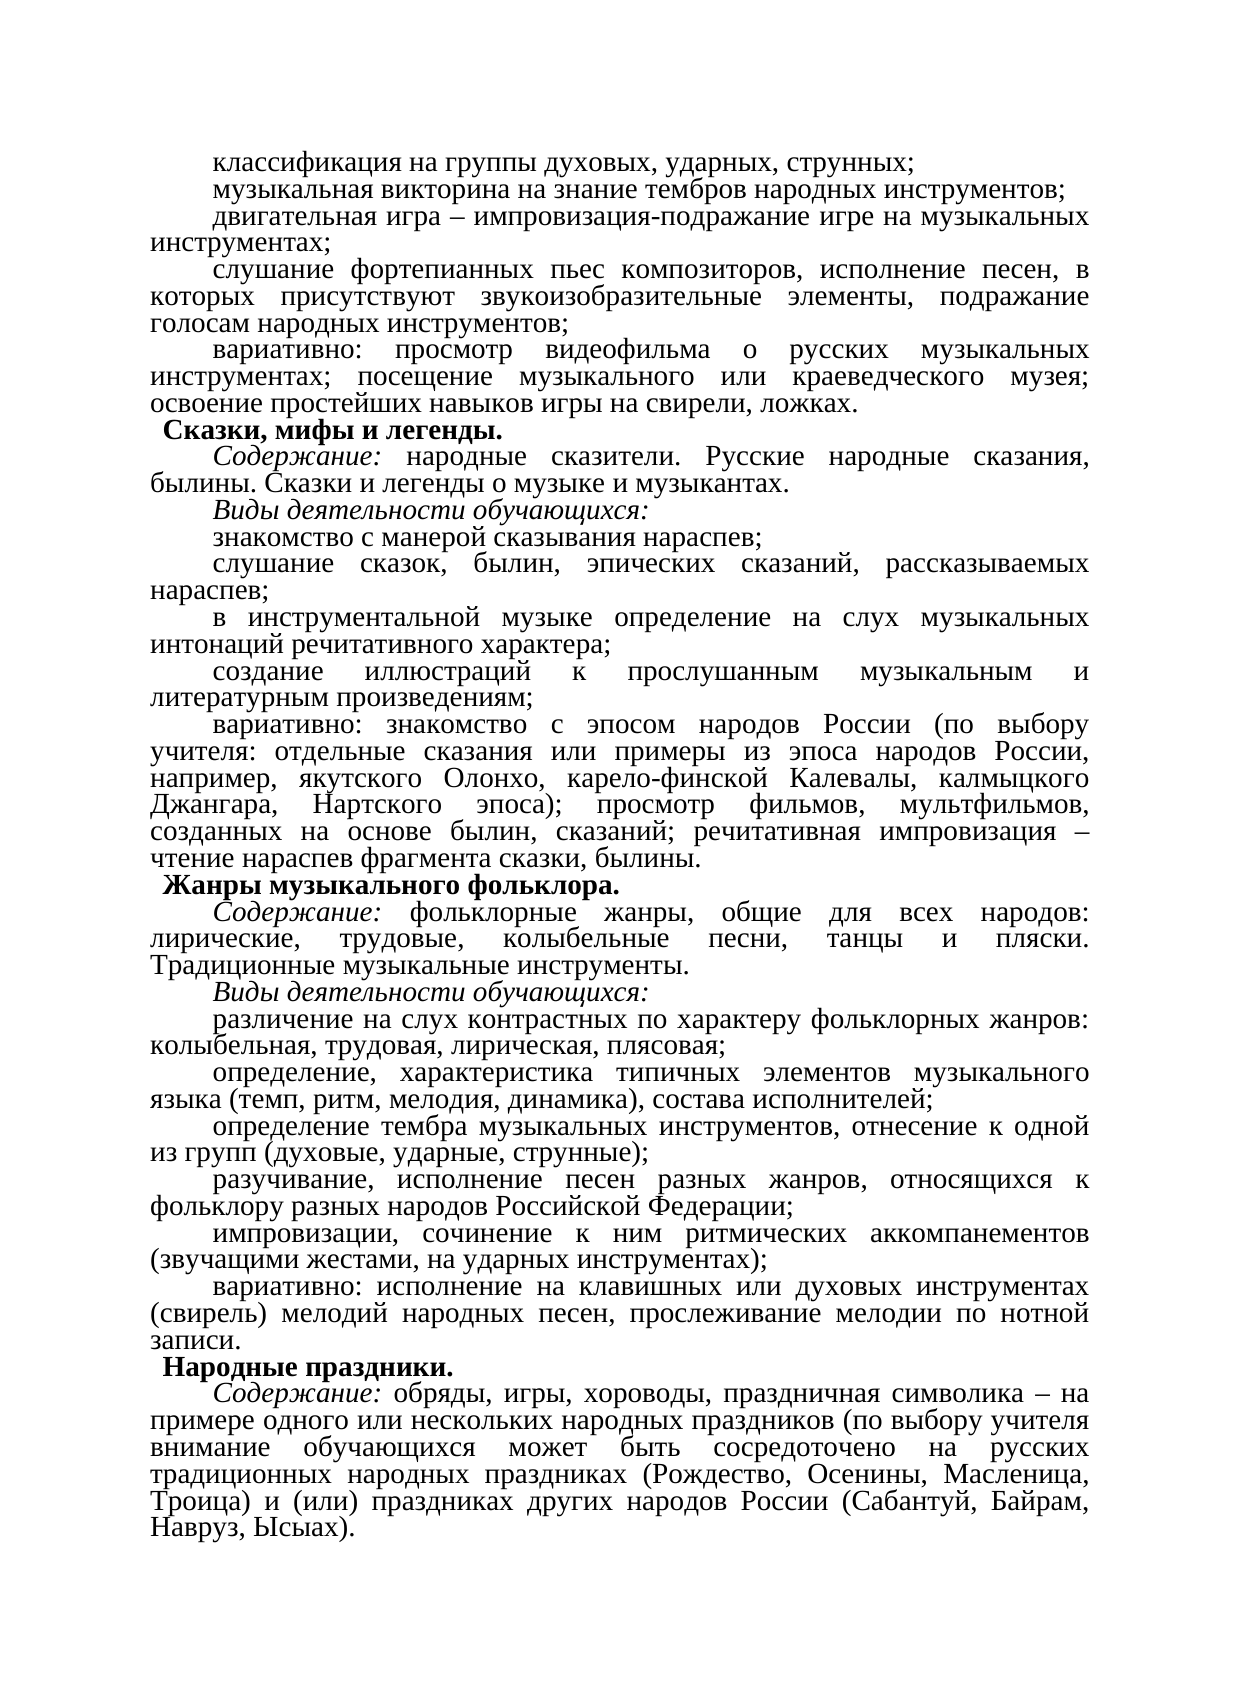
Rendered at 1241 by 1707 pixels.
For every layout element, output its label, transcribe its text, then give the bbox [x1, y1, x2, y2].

text Жанры музыкального фольклора. [162, 873, 1090, 899]
text импровизации, сочинение к ним ритмических аккомпанементов (звучащими жестами, на ударных инструментах); [150, 1221, 1090, 1274]
text музыкальная викторина на знание тембров народных инструментов; [150, 177, 1090, 203]
text различение на слух контрастных по характеру фольклорных жанров: колыбельная, трудовая, лирическая, плясовая; [150, 1007, 1090, 1060]
text знакомство с манерой сказывания нараспев; [150, 525, 1090, 552]
text слушание фортепианных пьес композиторов, исполнение песен, в которых присутствуют звукоизобразительные элементы, подражание голосам народных инструментов; [150, 257, 1090, 337]
text Виды деятельности обучающихся: [150, 498, 1090, 525]
text создание иллюстраций к прослушанным музыкальным и литературным произведениям; [150, 659, 1090, 712]
text определение тембра музыкальных инструментов, отнесение к одной из групп (духовые, ударные, струнные); [150, 1114, 1090, 1167]
text вариативно: исполнение на клавишных или духовых инструментах (свирель) мелодий народных песен, прослеживание мелодии по нотной записи. [150, 1274, 1090, 1355]
text Сказки, мифы и легенды. [162, 418, 1090, 444]
text Содержание: народные сказители. Русские народные сказания, былины. Сказки и легенды о музыке и музыкантах. [150, 444, 1090, 498]
text Содержание: фольклорные жанры, общие для всех народов: лирические, трудовые, колыбельные песни, танцы и пляски. Традиционные музыкальные инструменты. [150, 899, 1090, 980]
text определение, характеристика типичных элементов музыкального языка (темп, ритм, мелодия, динамика), состава исполнителей; [150, 1060, 1090, 1114]
text вариативно: просмотр видеофильма о русских музыкальных инструментах; посещение музыкального или краеведческого музея; освоение простейших навыков игры на свирели, ложках. [150, 337, 1090, 418]
text Содержание: обряды, игры, хороводы, праздничная символика – на примере одного или нескольких народных праздников (по выбору учителя внимание обучающихся может быть сосредоточено на русских традиционных народных праздниках (Рождество, Осенины, Масленица, Троица) и (или) праздниках других народов России (Сабантуй, Байрам, Навруз, Ысыах). [150, 1381, 1090, 1542]
text Народные праздники. [162, 1355, 1090, 1381]
text слушание сказок, былин, эпических сказаний, рассказываемых нараспев; [150, 552, 1090, 605]
text классификация на группы духовых, ударных, струнных; [150, 150, 1090, 177]
text двигательная игра – импровизация-подражание игре на музыкальных инструментах; [150, 203, 1090, 257]
text вариативно: знакомство с эпосом народов России (по выбору учителя: отдельные сказания или примеры из эпоса народов России, например, якутского Олонхо, карело-финской Калевалы, калмыцкого Джангара, Нартского эпоса); просмотр фильмов, мультфильмов, созданных на основе былин, сказаний; речитативная импровизация – чтение нараспев фрагмента сказки, былины. [150, 712, 1090, 873]
text в инструментальной музыке определение на слух музыкальных интонаций речитативного характера; [150, 605, 1090, 659]
text Виды деятельности обучающихся: [150, 980, 1090, 1007]
text разучивание, исполнение песен разных жанров, относящихся к фольклору разных народов Российской Федерации; [150, 1167, 1090, 1221]
